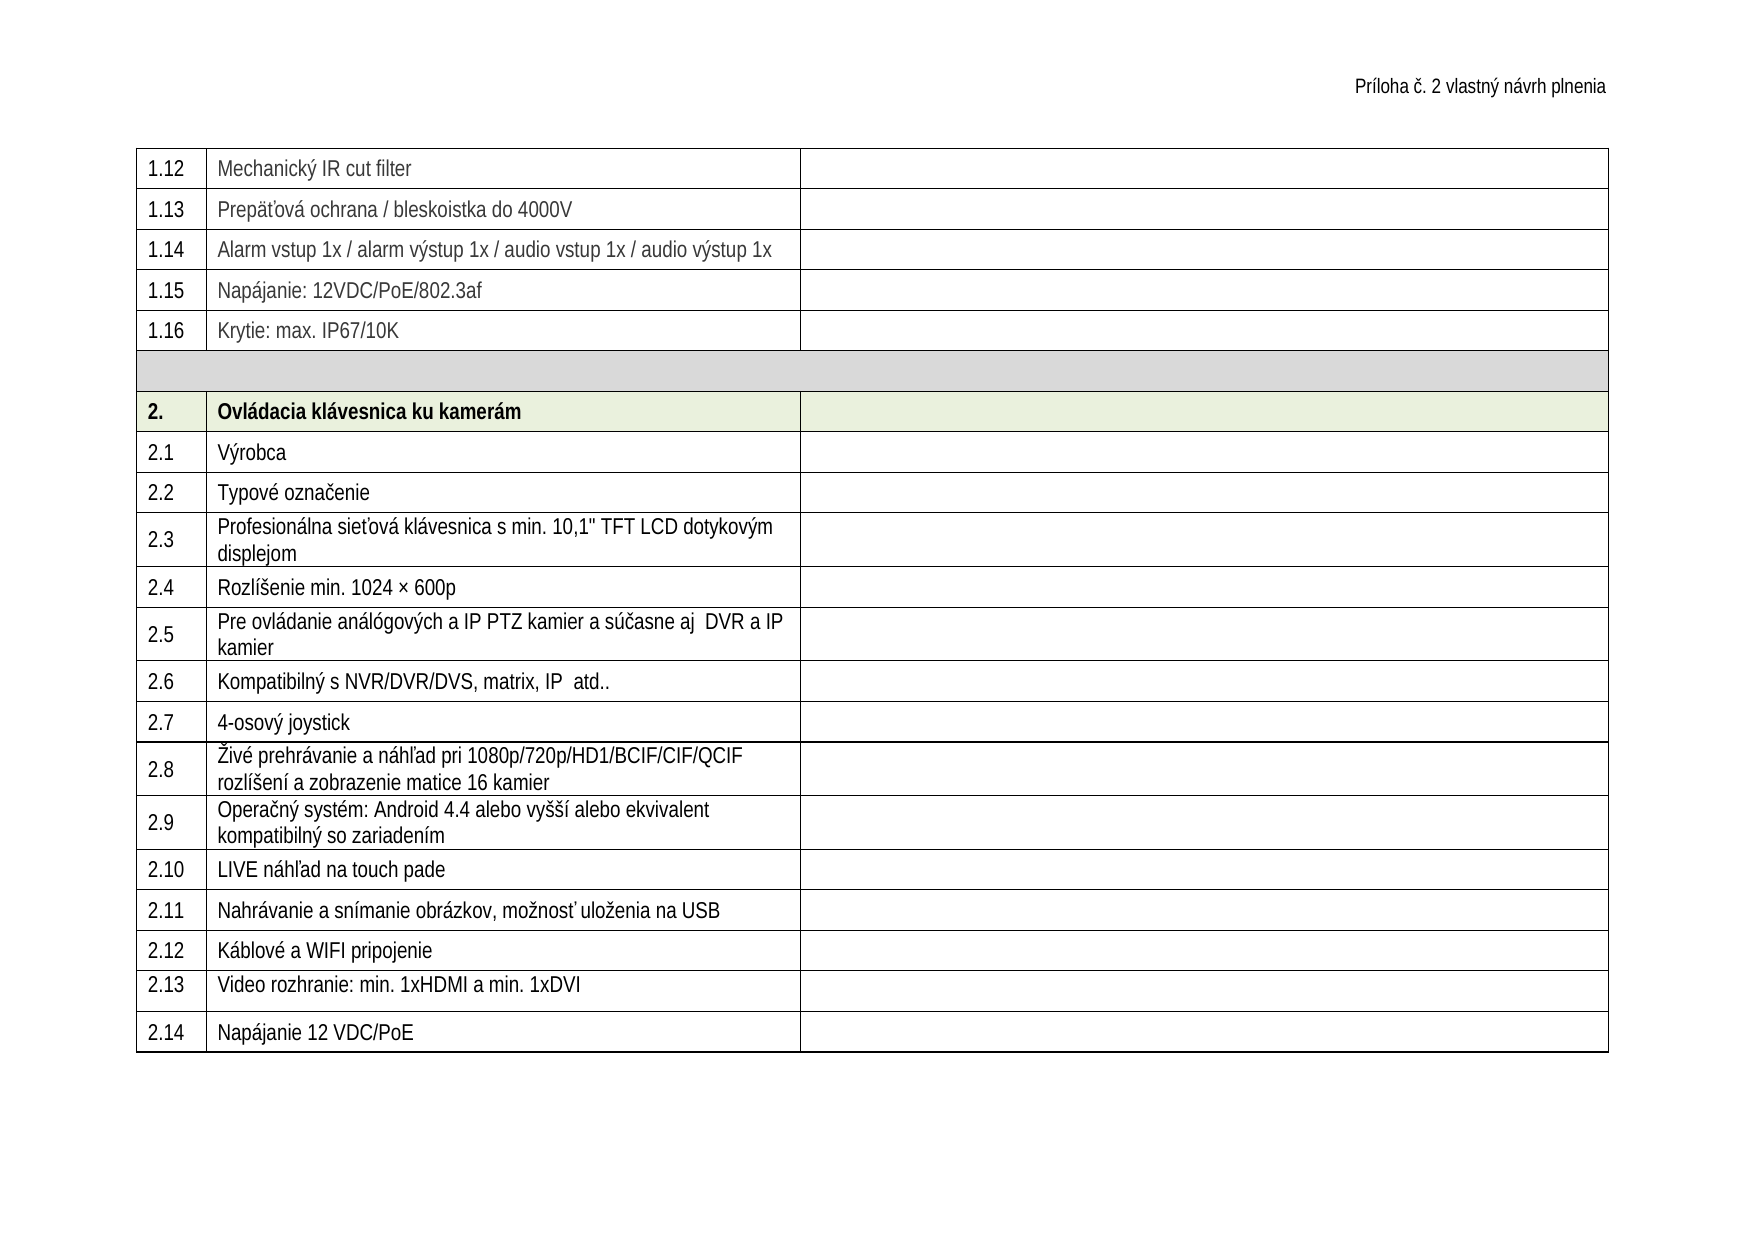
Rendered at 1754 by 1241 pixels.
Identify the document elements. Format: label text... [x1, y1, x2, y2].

table_cell 2.1 [137, 432, 206, 472]
table_cell Video rozhranie: min. 1xHDMI a min. 1xDVI [207, 971, 800, 1011]
table_cell Nahrávanie a snímanie obrázkov, možnosť uloženia na USB [207, 890, 800, 930]
table_cell Typové označenie [207, 473, 800, 512]
table_cell [801, 392, 1608, 431]
table_cell [801, 743, 1608, 795]
table_cell Pre ovládanie análógových a IP PTZ kamier a súčasne aj DVR a IP kamier [207, 608, 800, 660]
table_cell Káblové a WIFI pripojenie [207, 931, 800, 970]
table_cell 2.7 [137, 702, 206, 741]
table_cell [801, 432, 1608, 472]
table_cell [137, 351, 1608, 391]
table_cell 2.2 [137, 473, 206, 512]
table_cell Prepäťová ochrana / bleskoistka do 4000V [207, 189, 800, 229]
table_cell 1.12 [137, 149, 206, 188]
table_cell 4-osový joystick [207, 702, 800, 741]
table_cell [801, 230, 1608, 269]
table_cell [801, 796, 1608, 849]
table_cell Alarm vstup 1x / alarm výstup 1x / audio vstup 1x / audio výstup 1x [207, 230, 800, 269]
table_cell Napájanie: 12VDC/PoE/802.3af [207, 270, 800, 310]
table_cell [801, 149, 1608, 188]
table_cell 2.11 [137, 890, 206, 930]
table_cell Operačný systém: Android 4.4 alebo vyšší alebo ekvivalent kompatibilný so zariadením [207, 796, 800, 849]
table_cell 2.8 [137, 743, 206, 795]
table_cell 2.10 [137, 850, 206, 889]
table_cell Výrobca [207, 432, 800, 472]
table_cell [801, 971, 1608, 1011]
table_cell Napájanie 12 VDC/PoE [207, 1012, 800, 1051]
table_cell 2.13 [137, 971, 206, 1011]
table_cell LIVE náhľad na touch pade [207, 850, 800, 889]
table_cell 1.15 [137, 270, 206, 310]
table_cell [801, 661, 1608, 701]
table_cell 2.3 [137, 513, 206, 566]
table_cell [801, 311, 1608, 350]
table_cell 1.14 [137, 230, 206, 269]
table_cell 2.9 [137, 796, 206, 849]
table_cell 2.4 [137, 567, 206, 607]
table_cell [801, 473, 1608, 512]
table_cell [801, 702, 1608, 741]
table_cell [801, 608, 1608, 660]
table_cell 2.6 [137, 661, 206, 701]
table_cell [801, 567, 1608, 607]
table_cell Živé prehrávanie a náhľad pri 1080p/720p/HD1/BCIF/CIF/QCIF rozlíšení a zobrazenie matice 16 kamier [207, 743, 800, 795]
table_cell [801, 890, 1608, 930]
table_cell Kompatibilný s NVR/DVR/DVS, matrix, IP atd.. [207, 661, 800, 701]
table_cell [801, 513, 1608, 566]
table_cell [801, 270, 1608, 310]
table_cell 2.14 [137, 1012, 206, 1051]
table_cell [801, 850, 1608, 889]
table_cell Krytie: max. IP67/10K [207, 311, 800, 350]
table_cell Rozlíšenie min. 1024 × 600p [207, 567, 800, 607]
table_cell Profesionálna sieťová klávesnica s min. 10,1" TFT LCD dotykovým displejom [207, 513, 800, 566]
table_cell 1.16 [137, 311, 206, 350]
table_cell [801, 931, 1608, 970]
table_cell Mechanický IR cut filter [207, 149, 800, 188]
table_cell [801, 189, 1608, 229]
table_cell 2. [137, 392, 206, 431]
table_cell 2.12 [137, 931, 206, 970]
table_cell [801, 1012, 1608, 1051]
table_cell 1.13 [137, 189, 206, 229]
table_cell Ovládacia klávesnica ku kamerám [207, 392, 800, 431]
table_cell 2.5 [137, 608, 206, 660]
